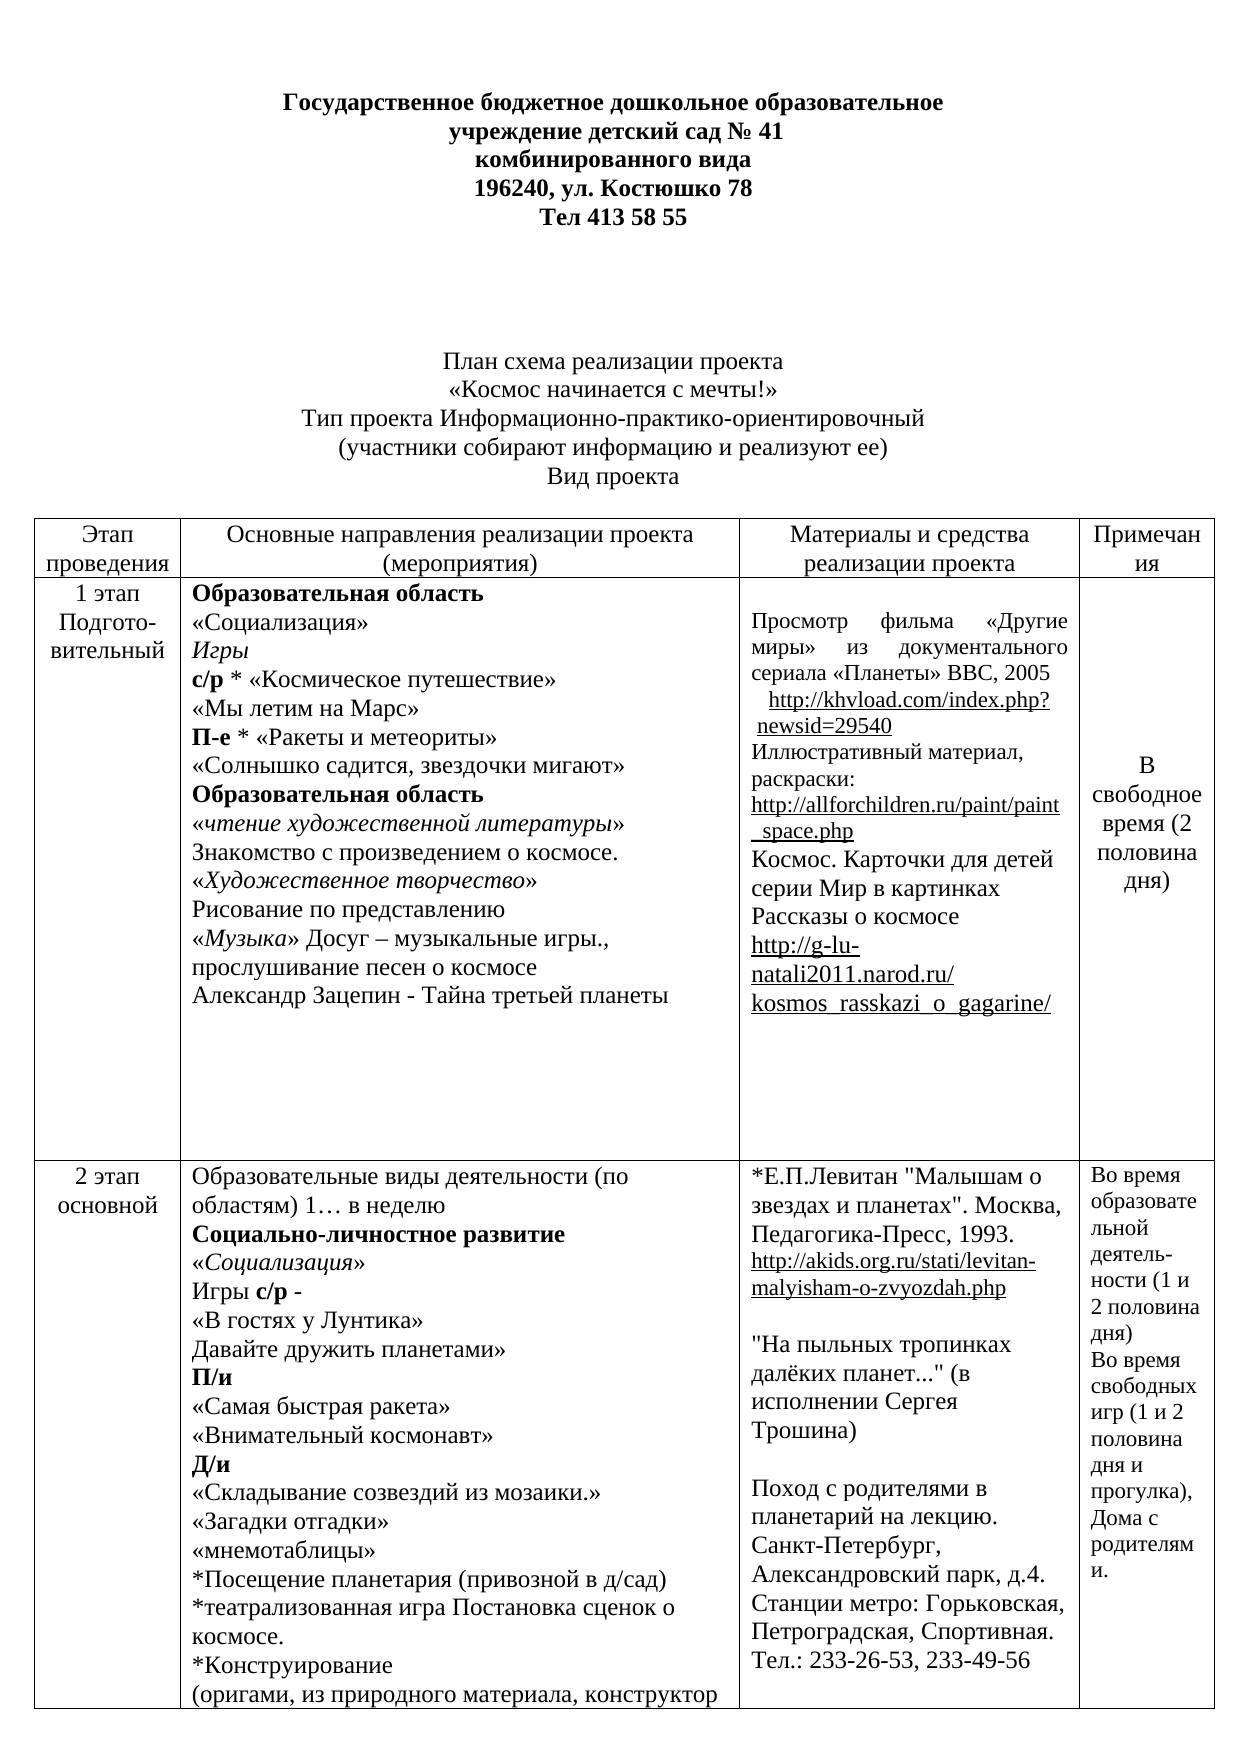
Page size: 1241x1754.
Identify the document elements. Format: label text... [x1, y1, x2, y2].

table_header Основные направления реализации проекта (мероприятия) [181, 519, 739, 577]
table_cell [181, 1161, 739, 1707]
text Тел 413 58 55 [34, 202, 1192, 231]
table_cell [740, 1161, 1079, 1707]
text «Космос начинается с мечты!» [34, 374, 1192, 403]
table_cell Образовательная область «Социализация» Игры с/р * «Космическое путешествие» «Мы летим на Марс» П-е * «Ракеты и метеориты» «Солнышко садится, звездочки мигают» Образовательная область «чтение художественной литературы» Знакомство с произведением о космосе. «Художественное творчество» Рисование по представлению «Музыка» Досуг – музыкальные игры., прослушивание песен о космосе Александр Зацепин - Тайна третьей планеты [181, 578, 739, 1160]
text 196240, ул. Костюшко 78 [34, 173, 1192, 202]
table_cell В свободное время (2 половина дня) [1080, 578, 1214, 1160]
text учреждение детский сад № 41 [34, 116, 1192, 144]
text комбинированного вида [34, 144, 1192, 173]
table_cell 1 этап Подгото- вительный [35, 578, 180, 1160]
text Тип проекта Информационно-практико-ориентировочный [34, 403, 1192, 432]
text Государственное бюджетное дошкольное образовательное [34, 87, 1192, 116]
text План схема реализации проекта [34, 346, 1192, 374]
text (участники собирают информацию и реализуют ее) [34, 432, 1192, 461]
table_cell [1080, 1161, 1214, 1707]
text Вид проекта [34, 461, 1192, 489]
table_cell Просмотр фильма «Другие миры» из документального сериала «Планеты» ВВС, 2005 http://khvload.com/index.php?newsid=29540 Иллюстративный материал, раскраски: http://allforchildren.ru/paint/paint_space.php Космос. Карточки для детей серии Мир в картинках Рассказы о космосе http://g-lu-natali2011.narod.ru/kosmos_rasskazi_o_gagarine/ [740, 578, 1079, 1160]
table_cell 2 этап основной [35, 1161, 180, 1707]
table_header Этап проведения [35, 519, 180, 577]
table_header Примечания [1080, 519, 1214, 577]
table_header Материалы и средства реализации проекта [740, 519, 1079, 577]
